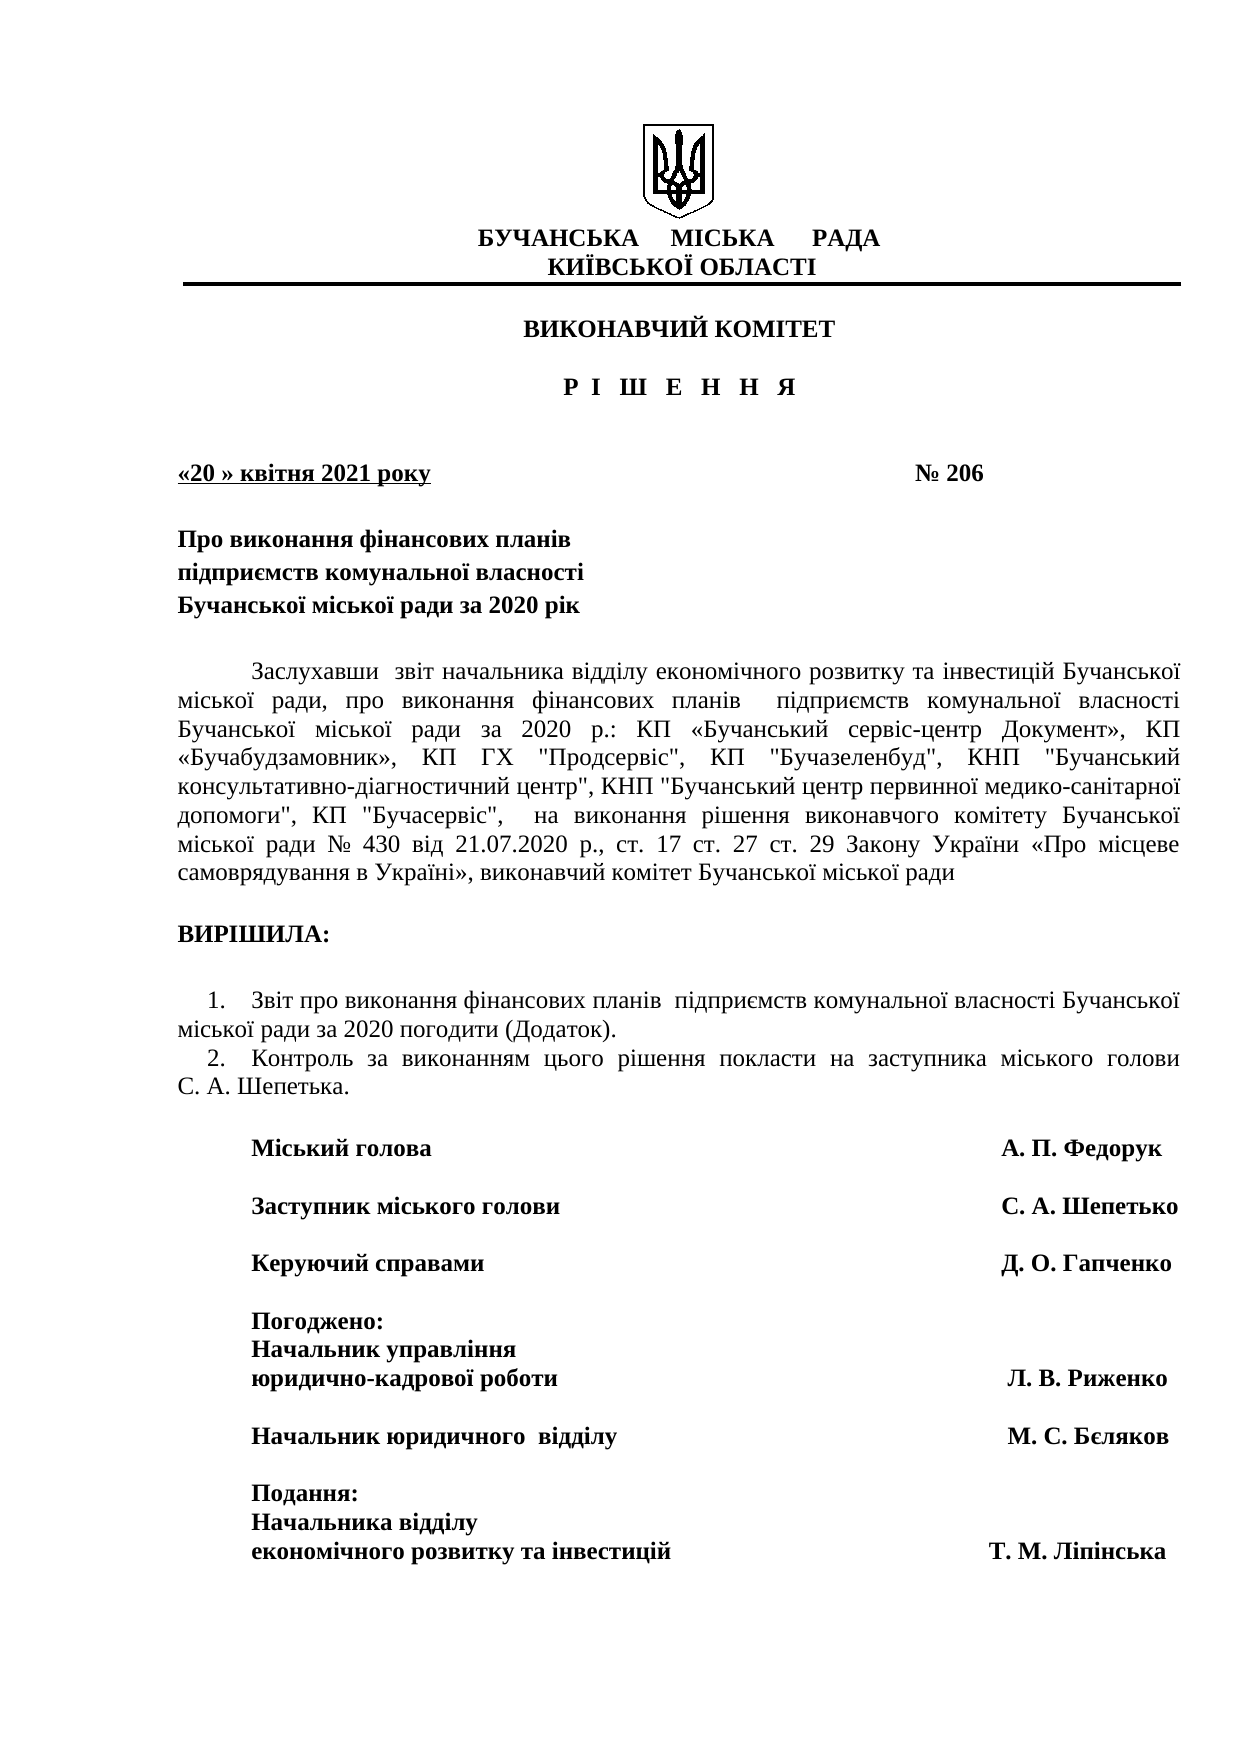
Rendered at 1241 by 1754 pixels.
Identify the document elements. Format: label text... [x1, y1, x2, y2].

text Керуючий справами Д. О. Гапченко [251, 1248, 1181, 1277]
text Міський голова А. П. Федорук [177, 1133, 1181, 1162]
text Заступник міського голови С. А. Шепетько [251, 1191, 1181, 1219]
subtitle КИЇВСЬКОЇ ОБЛАСТІ [183, 252, 1181, 282]
text юридично-кадрової роботи Л. В. Риженко [251, 1363, 1181, 1392]
subtitle «20 » квітня 2021 року № 206 [177, 458, 1181, 487]
text Подання: [251, 1478, 1181, 1507]
text Заслухавши звіт начальника відділу економічного розвитку та інвестицій Бучанської міської ради, про виконання фінансових планів підприємств комунальної власності Бучанської міської ради за 2020 р.: КП «Бучанський сервіс-центр Документ», КП «Бучабудзамовник», КП ГХ "Продсервіс", КП "Бучазеленбуд", КНП "Бучанський консультативно-діагностичний центр", КНП "Бучанський центр первинної медико-санітарної допомоги", КП "Бучасервіс", на виконання рішення виконавчого комітету Бучанської міської ради № 430 від 21.07.2020 р., ст. 17 ст. 27 ст. 29 Закону України «Про місцеве самоврядування в Україні», виконавчий комітет Бучанської міської ради [177, 656, 1181, 886]
subtitle ВИКОНАВЧИЙ КОМІТЕТ [177, 314, 1181, 343]
text Бучанської міської ради за 2020 рік [177, 590, 1181, 619]
subtitle Р І Ш Е Н Н Я [177, 372, 1181, 401]
text Начальник юридичного відділу М. С. Бєляков [251, 1421, 1181, 1449]
text БУЧАНСЬКА МІСЬКА РАДА [177, 223, 1181, 252]
text ВИРІШИЛА: [177, 919, 1211, 948]
text Начальник управління [251, 1334, 1181, 1363]
list Контроль за виконанням цього рішення покласти на заступника міського голови С. А. Шепетька. [177, 1043, 1181, 1100]
text підприємств комунальної власності [177, 557, 1181, 586]
text Начальника відділу [251, 1507, 1181, 1536]
text економічного розвитку та інвестицій Т. М. Ліпінська [177, 1536, 1181, 1564]
list Звіт про виконання фінансових планів підприємств комунальної власності Бучанської міської ради за 2020 погодити (Додаток). [177, 985, 1181, 1043]
text Погоджено: [251, 1306, 1181, 1334]
text Про виконання фінансових планів [177, 524, 1181, 553]
